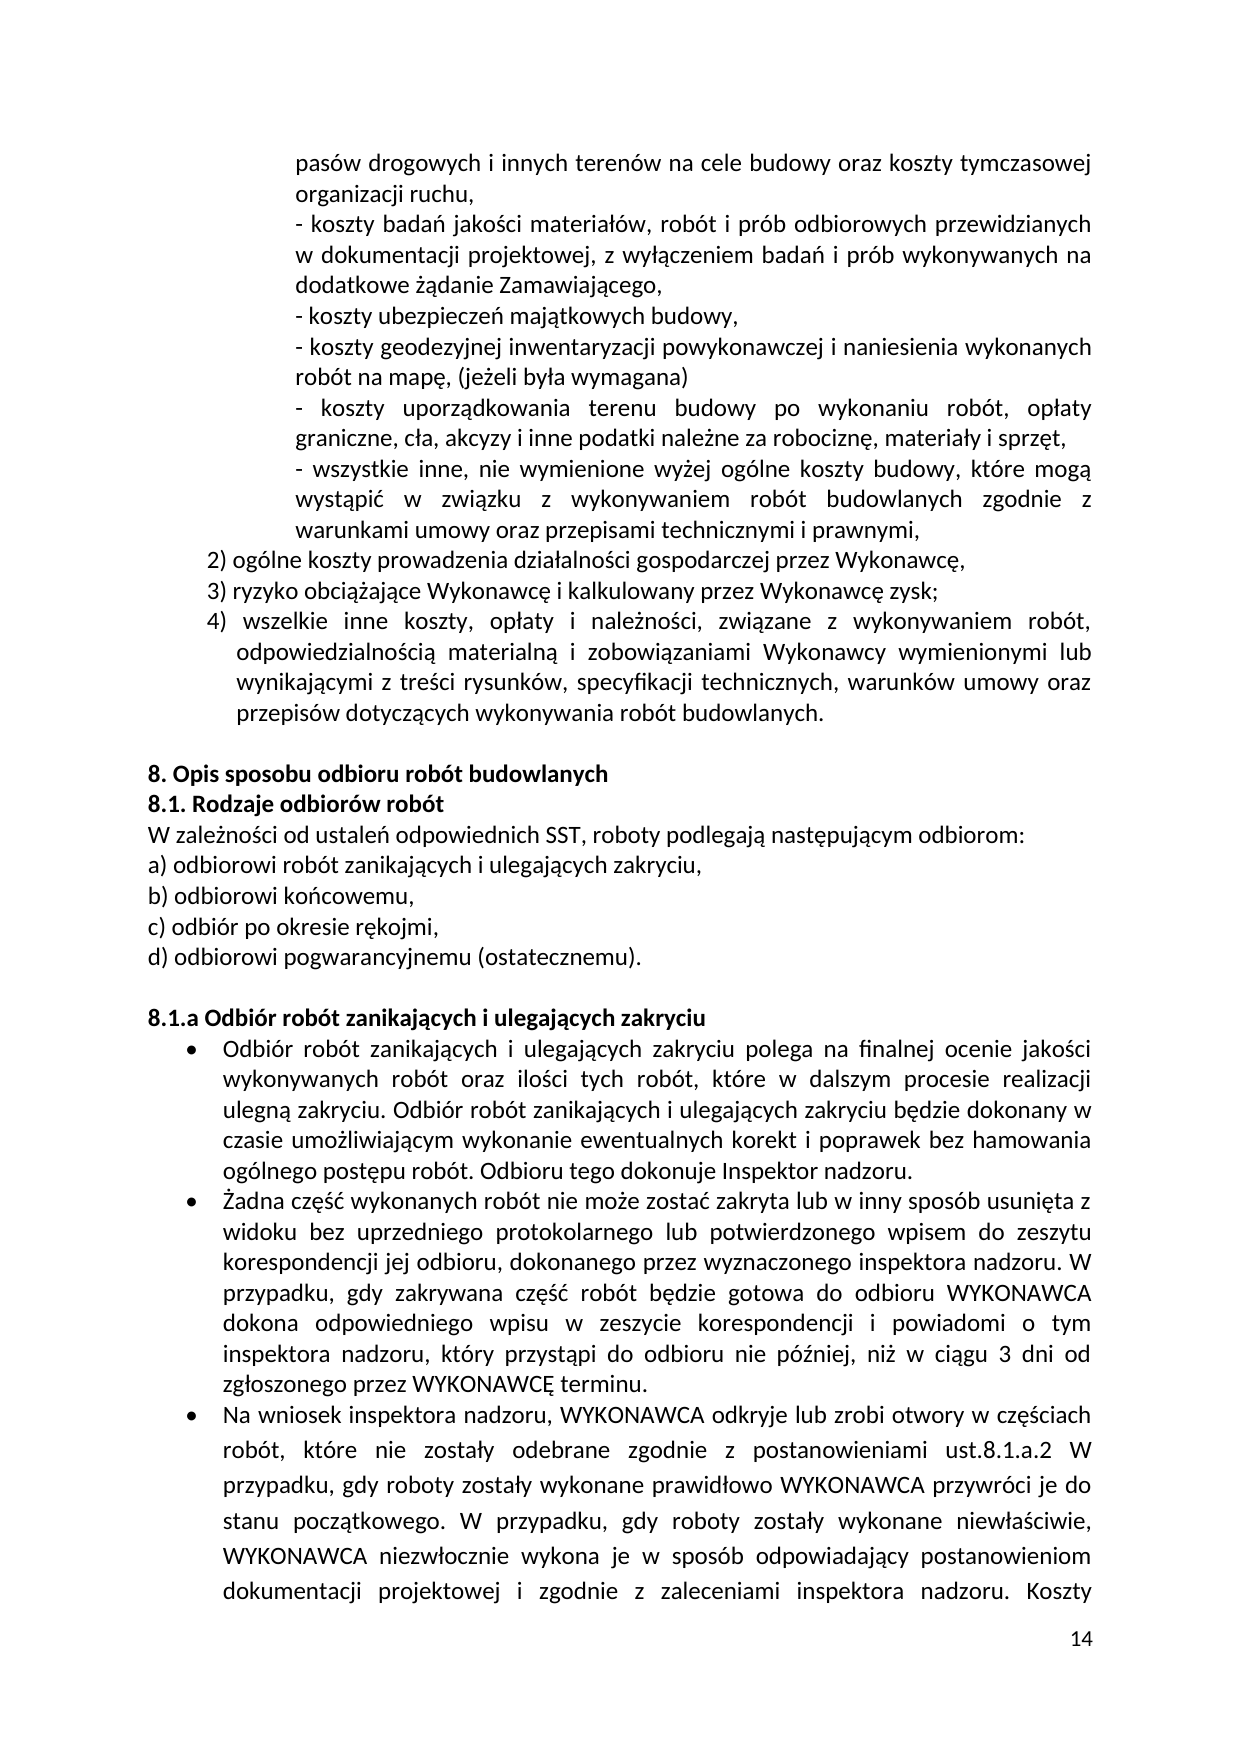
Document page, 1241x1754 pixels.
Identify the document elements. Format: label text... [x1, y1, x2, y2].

text - koszty ubezpieczeń majątkowych budowy, [295, 300, 1093, 331]
text 4) wszelkie inne koszty, opłaty i należności, związane z wykonywaniem robót, odpowiedzialnością materialną i zobowiązaniami Wykonawcy wymienionymi lub wynikającymi z treści rysunków, specyfikacji technicznych, warunków umowy oraz przepisów dotyczących wykonywania robót budowlanych. [207, 605, 1093, 727]
list Odbiór robót zanikających i ulegających zakryciu polega na finalnej ocenie jakości wykonywanych robót oraz ilości tych robót, które w dalszym procesie realizacji ulegną zakryciu. Odbiór robót zanikających i ulegających zakryciu będzie dokonany w czasie umożliwiającym wykonanie ewentualnych korekt i poprawek bez hamowania ogólnego postępu robót. Odbioru tego dokonuje Inspektor nadzoru. [185, 1033, 1093, 1185]
text 8.1. Rodzaje odbiorów robót [148, 788, 1093, 819]
text 3) ryzyko obciążające Wykonawcę i kalkulowany przez Wykonawcę zysk; [207, 575, 1093, 605]
text W zależności od ustaleń odpowiednich SST, roboty podlegają następującym odbiorom: [148, 819, 1093, 849]
text d) odbiorowi pogwarancyjnemu (ostatecznemu). [148, 941, 1093, 972]
text a) odbiorowi robót zanikających i ulegających zakryciu, [148, 849, 1093, 880]
text - wszystkie inne, nie wymienione wyżej ogólne koszty budowy, które mogą wystąpić w związku z wykonywaniem robót budowlanych zgodnie z warunkami umowy oraz przepisami technicznymi i prawnymi, [295, 453, 1093, 544]
text - koszty uporządkowania terenu budowy po wykonaniu robót, opłaty graniczne, cła, akcyzy i inne podatki należne za robociznę, materiały i sprzęt, [295, 392, 1093, 453]
text 8.1.a Odbiór robót zanikających i ulegających zakryciu [148, 1002, 1093, 1033]
text 8. Opis sposobu odbioru robót budowlanych [148, 758, 1093, 788]
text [295, 148, 1093, 209]
text b) odbiorowi końcowemu, [148, 880, 1093, 911]
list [185, 1399, 1093, 1606]
text 2) ogólne koszty prowadzenia działalności gospodarczej przez Wykonawcę, [207, 544, 1093, 575]
text - koszty badań jakości materiałów, robót i prób odbiorowych przewidzianych w dokumentacji projektowej, z wyłączeniem badań i prób wykonywanych na dodatkowe żądanie Zamawiającego, [295, 209, 1093, 300]
text - koszty geodezyjnej inwentaryzacji powykonawczej i naniesienia wykonanych robót na mapę, (jeżeli była wymagana) [295, 331, 1093, 392]
text c) odbiór po okresie rękojmi, [148, 911, 1093, 941]
list Żadna część wykonanych robót nie może zostać zakryta lub w inny sposób usunięta z widoku bez uprzedniego protokolarnego lub potwierdzonego wpisem do zeszytu korespondencji jej odbioru, dokonanego przez wyznaczonego inspektora nadzoru. W przypadku, gdy zakrywana część robót będzie gotowa do odbioru WYKONAWCA dokona odpowiedniego wpisu w zeszycie korespondencji i powiadomi o tym inspektora nadzoru, który przystąpi do odbioru nie później, niż w ciągu 3 dni od zgłoszonego przez WYKONAWCĘ terminu. [185, 1185, 1093, 1399]
